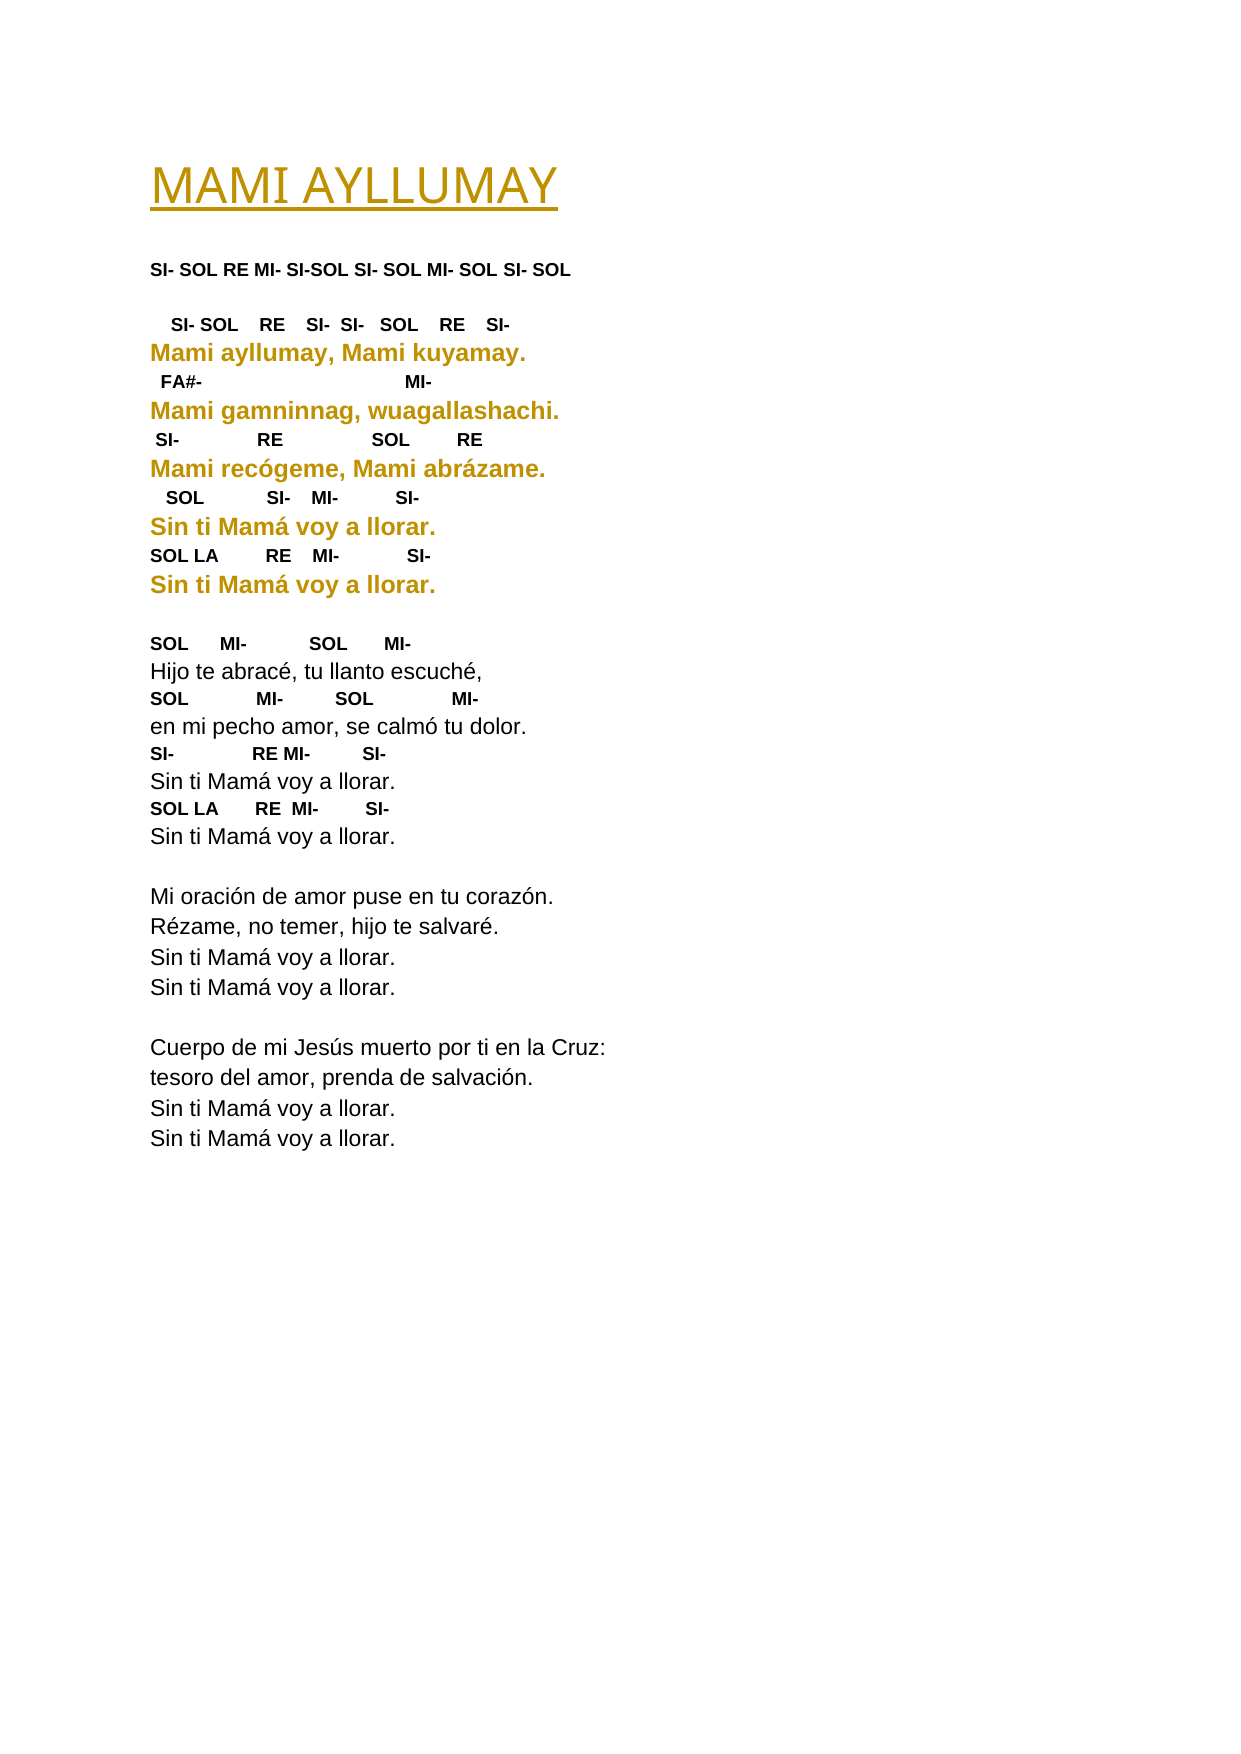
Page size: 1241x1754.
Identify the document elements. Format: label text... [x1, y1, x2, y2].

text Mami ayllumay, Mami kuyamay. [150, 338, 1090, 367]
text Sin ti Mamá voy a llorar. [150, 512, 1090, 541]
text Sin ti Mamá voy a llorar. [150, 943, 1090, 970]
text Sin ti Mamá voy a llorar. [150, 1125, 1090, 1151]
subtitle SOL SI- MI- SI- [150, 487, 1090, 508]
text Sin ti Mamá voy a llorar. [150, 569, 1090, 598]
text Hijo te abracé, tu llanto escuché, [150, 658, 1090, 684]
subtitle SOL MI- SOL MI- [150, 633, 1090, 654]
text Sin ti Mamá voy a llorar. [150, 768, 1090, 794]
subtitle SI- RE MI- SI- [150, 743, 1090, 764]
subtitle SI- SOL RE SI- SI- SOL RE SI- [150, 313, 1090, 335]
text en mi pecho amor, se calmó tu dolor. [150, 713, 1090, 739]
text MAMI AYLLUMAY [150, 150, 1090, 218]
text Sin ti Mamá voy a llorar. [150, 823, 1090, 849]
text tesoro del amor, prenda de salvación. [150, 1064, 1090, 1091]
subtitle SI- SOL RE MI- SI-SOL SI- SOL MI- SOL SI- SOL [150, 258, 1090, 280]
subtitle SOL MI- SOL MI- [150, 688, 1090, 709]
subtitle FA#- MI- [150, 371, 1090, 393]
text Rézame, no temer, hijo te salvaré. [150, 913, 1090, 939]
text Mi oración de amor puse en tu corazón. [150, 883, 1090, 909]
text Sin ti Mamá voy a llorar. [150, 1094, 1090, 1121]
text Mami gamninnag, wuagallashachi. [150, 396, 1090, 425]
text Cuerpo de mi Jesús muerto por ti en la Cruz: [150, 1034, 1090, 1060]
subtitle SOL LA RE MI- SI- [150, 545, 1090, 566]
subtitle SOL LA RE MI- SI- [150, 798, 1090, 819]
text Mami recógeme, Mami abrázame. [150, 454, 1090, 483]
subtitle SI- RE SOL RE [150, 429, 1090, 451]
text Sin ti Mamá voy a llorar. [150, 974, 1090, 1000]
